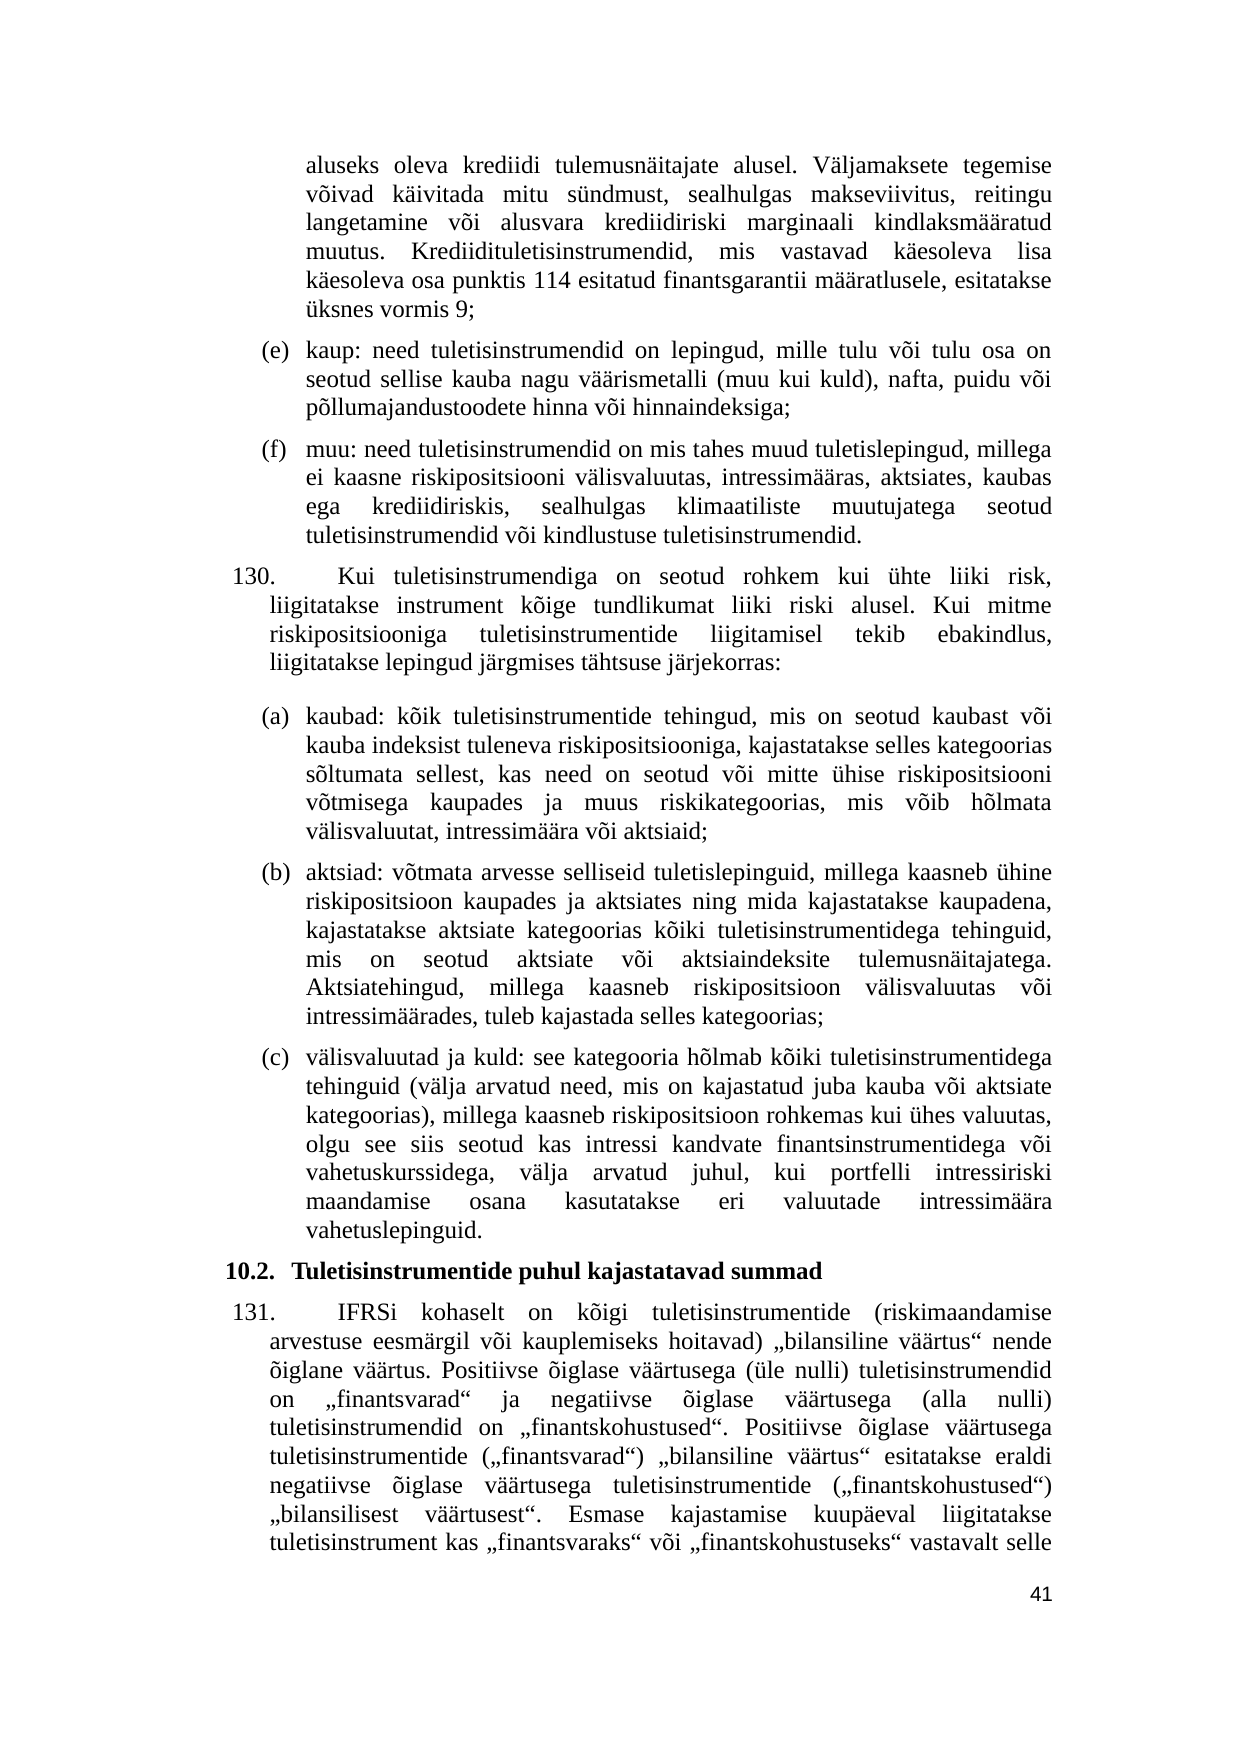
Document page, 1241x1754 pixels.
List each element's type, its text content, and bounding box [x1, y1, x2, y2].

list aktsiad: võtmata arvesse selliseid tuletislepinguid, millega kaasneb ühine riskipositsioon kaupades ja aktsiates ning mida kajastatakse kaupadena, kajastatakse aktsiate kategoorias kõiki tuletisinstrumentidega tehinguid, mis on seotud aktsiate või aktsiaindeksite tulemusnäitajatega. Aktsiatehingud, millega kaasneb riskipositsioon välisvaluutas või intressimäärades, tuleb kajastada selles kategoorias; [261, 857, 1053, 1030]
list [261, 150, 1053, 322]
list välisvaluutad ja kuld: see kategooria hõlmab kõiki tuletisinstrumentidega tehinguid (välja arvatud need, mis on kajastatud juba kauba või aktsiate kategoorias), millega kaasneb riskipositsioon rohkemas kui ühes valuutas, olgu see siis seotud kas intressi kandvate finantsinstrumentidega või vahetuskurssidega, välja arvatud juhul, kui portfelli intressiriski maandamise osana kasutatakse eri valuutade intressimäära vahetuslepinguid. [261, 1042, 1053, 1244]
list kaup: need tuletisinstrumendid on lepingud, mille tulu või tulu osa on seotud sellise kauba nagu väärismetalli (muu kui kuld), nafta, puidu või põllumajandustoodete hinna või hinnaindeksiga; [261, 335, 1053, 421]
list muu: need tuletisinstrumendid on mis tahes muud tuletislepingud, millega ei kaasne riskipositsiooni välisvaluutas, intressimääras, aktsiates, kaubas ega krediidiriskis, sealhulgas klimaatiliste muutujatega seotud tuletisinstrumendid või kindlustuse tuletisinstrumendid. [261, 434, 1053, 549]
text Kui tuletisinstrumendiga on seotud rohkem kui ühte liiki risk, liigitatakse instrument kõige tundlikumat liiki riski alusel. Kui mitme riskipositsiooniga tuletisinstrumentide liigitamisel tekib ebakindlus, liigitatakse lepingud järgmises tähtsuse järjekorras: [232, 561, 1053, 676]
subtitle Tuletisinstrumentide puhul kajastatavad summad [225, 1256, 1053, 1285]
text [232, 1297, 1053, 1556]
list kaubad: kõik tuletisinstrumentide tehingud, mis on seotud kaubast või kauba indeksist tuleneva riskipositsiooniga, kajastatakse selles kategoorias sõltumata sellest, kas need on seotud või mitte ühise riskipositsiooni võtmisega kaupades ja muus riskikategoorias, mis võib hõlmata välisvaluutat, intressimäära või aktsiaid; [261, 701, 1053, 845]
